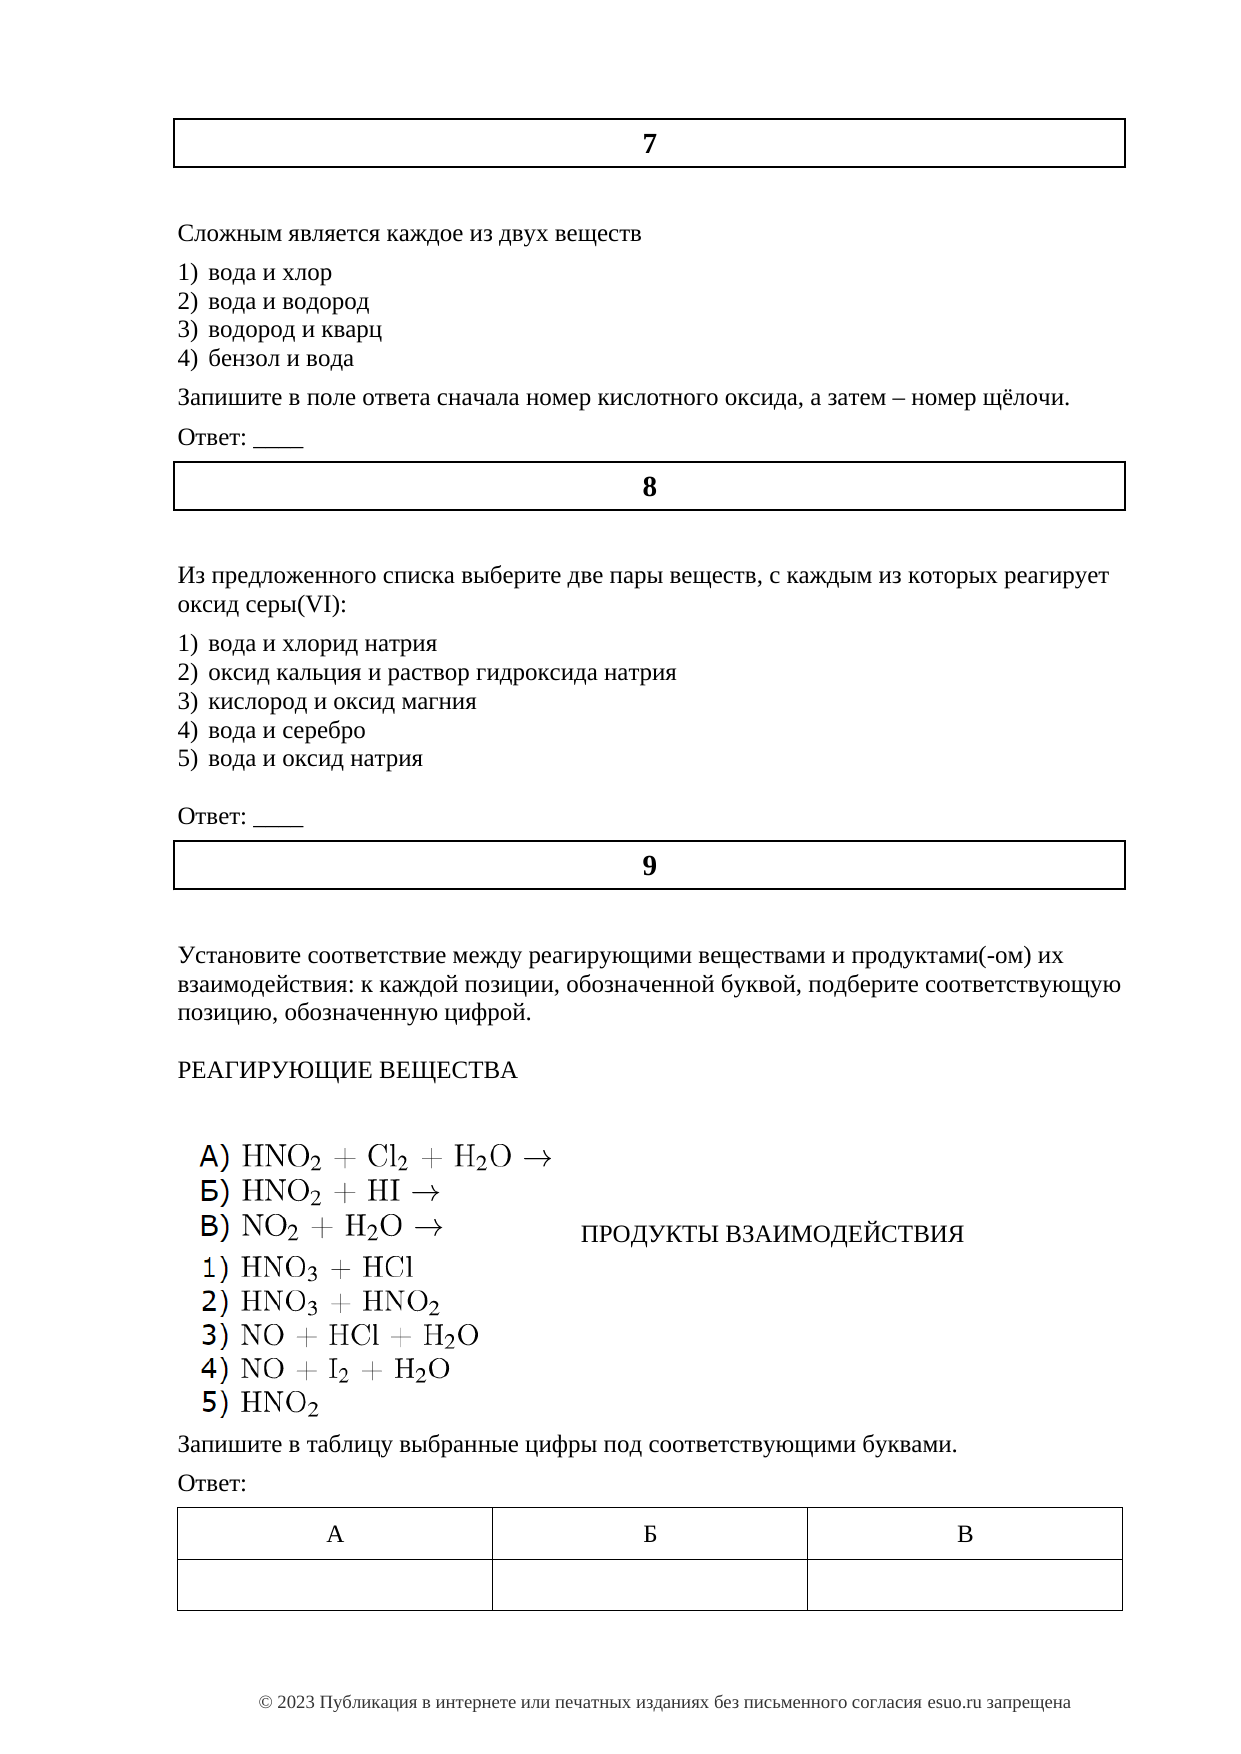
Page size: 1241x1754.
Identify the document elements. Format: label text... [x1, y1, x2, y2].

text 1) вода и хлорид натрия 2) оксид кальция и раствор гидроксида натрия 3) кислород и оксид магния 4) вода и серебро 5) вода и оксид натрия Ответ: ____ [177, 628, 1122, 830]
text Установите соответствие между реагирующими веществами и продуктами(-ом) их взаимодействия: к каждой позиции, обозначенной буквой, подберите соответствующую позицию, обозначенную цифрой. РЕАГИРУЮЩИЕ ВЕЩЕСТВА ПРОДУКТЫ ВЗАИМОДЕЙСТВИЯ [177, 940, 1122, 1418]
text Ответ: ____ [177, 422, 1122, 450]
text Сложным является каждое из двух веществ [177, 218, 1122, 247]
picture [196, 1141, 562, 1243]
subtitle 9 [175, 842, 1124, 888]
table_header А [178, 1508, 492, 1559]
text Запишите в поле ответа сначала номер кислотного оксида, а затем – номер щёлочи. [177, 382, 1122, 411]
picture [196, 1248, 482, 1419]
table_cell [493, 1560, 807, 1610]
text Запишите в таблицу выбранные цифры под соответствующими буквами. [177, 1429, 1122, 1458]
subtitle 7 [175, 120, 1124, 166]
table_header Б [493, 1508, 807, 1559]
subtitle 8 [175, 463, 1124, 509]
table_cell [808, 1560, 1122, 1610]
text 1) вода и хлор 2) вода и водород 3) водород и кварц 4) бензол и вода [177, 257, 1122, 372]
text Ответ: [177, 1468, 1122, 1497]
text Из предложенного списка выберите две пары веществ, с каждым из которых реагирует оксид серы(VI): [177, 561, 1122, 618]
table_header В [808, 1508, 1122, 1559]
table_cell [178, 1560, 492, 1610]
